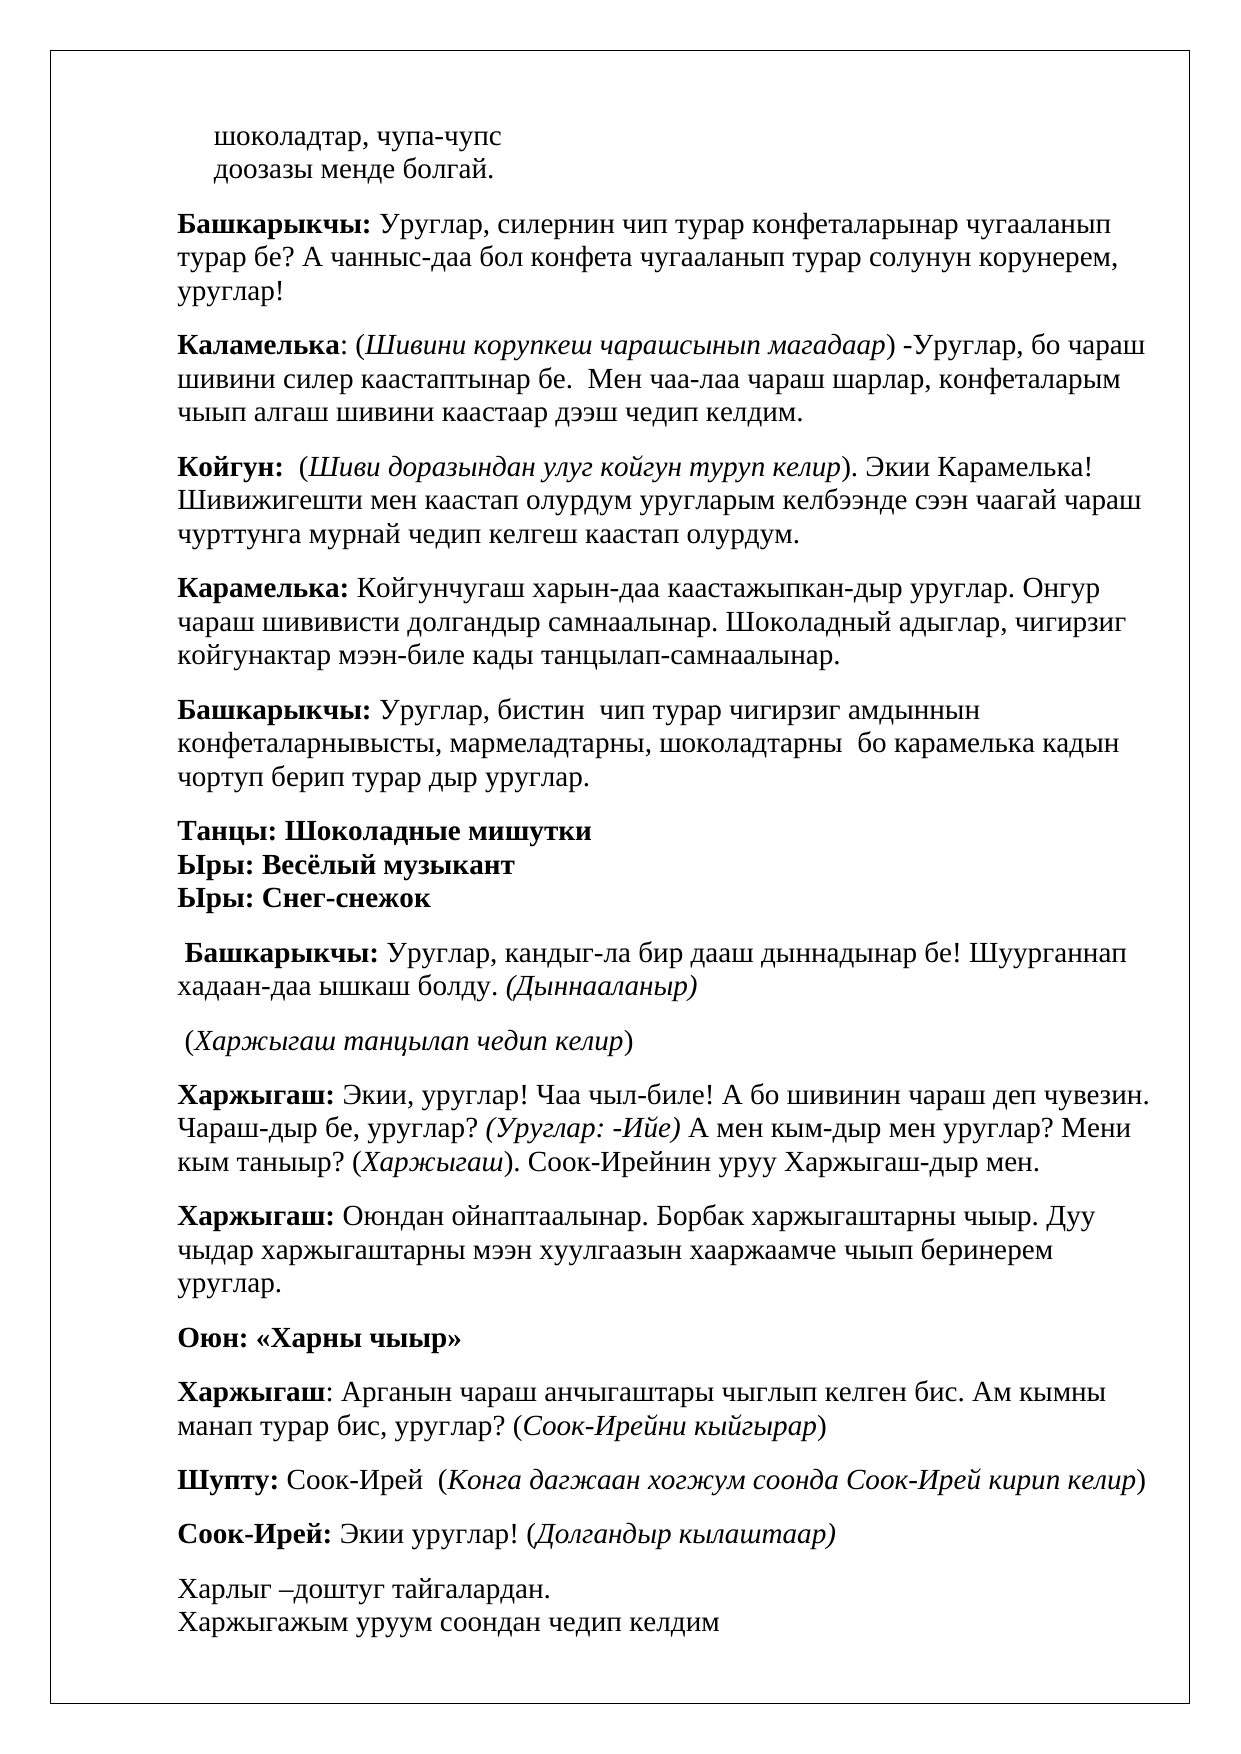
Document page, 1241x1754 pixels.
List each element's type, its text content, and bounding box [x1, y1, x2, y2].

text Шупту: Соок-Ирей (Конга дагжаан хогжум соонда Соок-Ирей кирип келир) [177, 1462, 1152, 1496]
text Харжыгаш: Оюндан ойнаптаалынар. Борбак харжыгаштарны чыыр. Дуу чыдар харжыгаштарны мээн хуулгаазын хааржаамче чыып беринерем уруглар. [177, 1198, 1152, 1299]
text Каламелька: (Шивини корупкеш чарашсынып магадаар) -Уруглар, бо чараш шивини силер каастаптынар бе. Мен чаа-лаа чараш шарлар, конфеталарым чыып алгаш шивини каастаар дээш чедип келдим. [177, 327, 1152, 428]
text Башкарыкчы: Уруглар, бистин чип турар чигирзиг амдыннын конфеталарнывысты, мармеладтарны, шоколадтарны бо карамелька кадын чортуп берип турар дыр уруглар. [177, 692, 1152, 792]
text Харжыгаш: Экии, уруглар! Чаа чыл-биле! А бо шивинин чараш деп чувезин. Чараш-дыр бе, уруглар? (Уруглар: -Ийе) А мен кым-дыр мен уруглар? Мени кым таныыр? (Харжыгаш). Соок-Ирейнин уруу Харжыгаш-дыр мен. [177, 1077, 1152, 1178]
text Харлыг –доштуг тайгалардан. [177, 1571, 1152, 1604]
text Танцы: Шоколадные мишутки [177, 813, 1152, 847]
text Койгун: (Шиви доразындан улуг койгун туруп келир). Экии Карамелька! Шивижигешти мен каастап олурдум уругларым келбээнде сээн чаагай чараш чурттунга мурнай чедип келгеш каастап олурдум. [177, 449, 1152, 549]
text Ыры: Весёлый музыкант [177, 847, 1152, 880]
text Карамелька: Койгунчугаш харын-даа каастажыпкан-дыр уруглар. Онгур чараш шививисти долгандыр самнаалынар. Шоколадный адыглар, чигирзиг койгунактар мээн-биле кады танцылап-самнаалынар. [177, 570, 1152, 671]
text Соок-Ирей: Экии уруглар! (Долгандыр кылаштаар) [177, 1517, 1152, 1550]
text доозазы менде болгай. [177, 152, 1152, 185]
text (Харжыгаш танцылап чедип келир) [177, 1023, 1152, 1056]
text Харжыгаш: Арганын чараш анчыгаштары чыглып келген бис. Ам кымны манап турар бис, уруглар? (Соок-Ирейни кыйгырар) [177, 1374, 1152, 1441]
text Башкарыкчы: Уруглар, силернин чип турар конфеталарынар чугааланып турар бе? А чанныс-даа бол конфета чугааланып турар солунун корунерем, уруглар! [177, 206, 1152, 307]
text Ыры: Снег-снежок [177, 880, 1152, 914]
text Харжыгажым уруум соондан чедип келдим [177, 1604, 1152, 1638]
text Башкарыкчы: Уруглар, кандыг-ла бир дааш дыннадынар бе! Шуурганнап хадаан-даа ышкаш болду. (Дыннааланыр) [177, 935, 1152, 1002]
text Оюн: «Харны чыыр» [177, 1320, 1152, 1353]
text шоколадтар, чупа-чупс [177, 118, 1152, 152]
